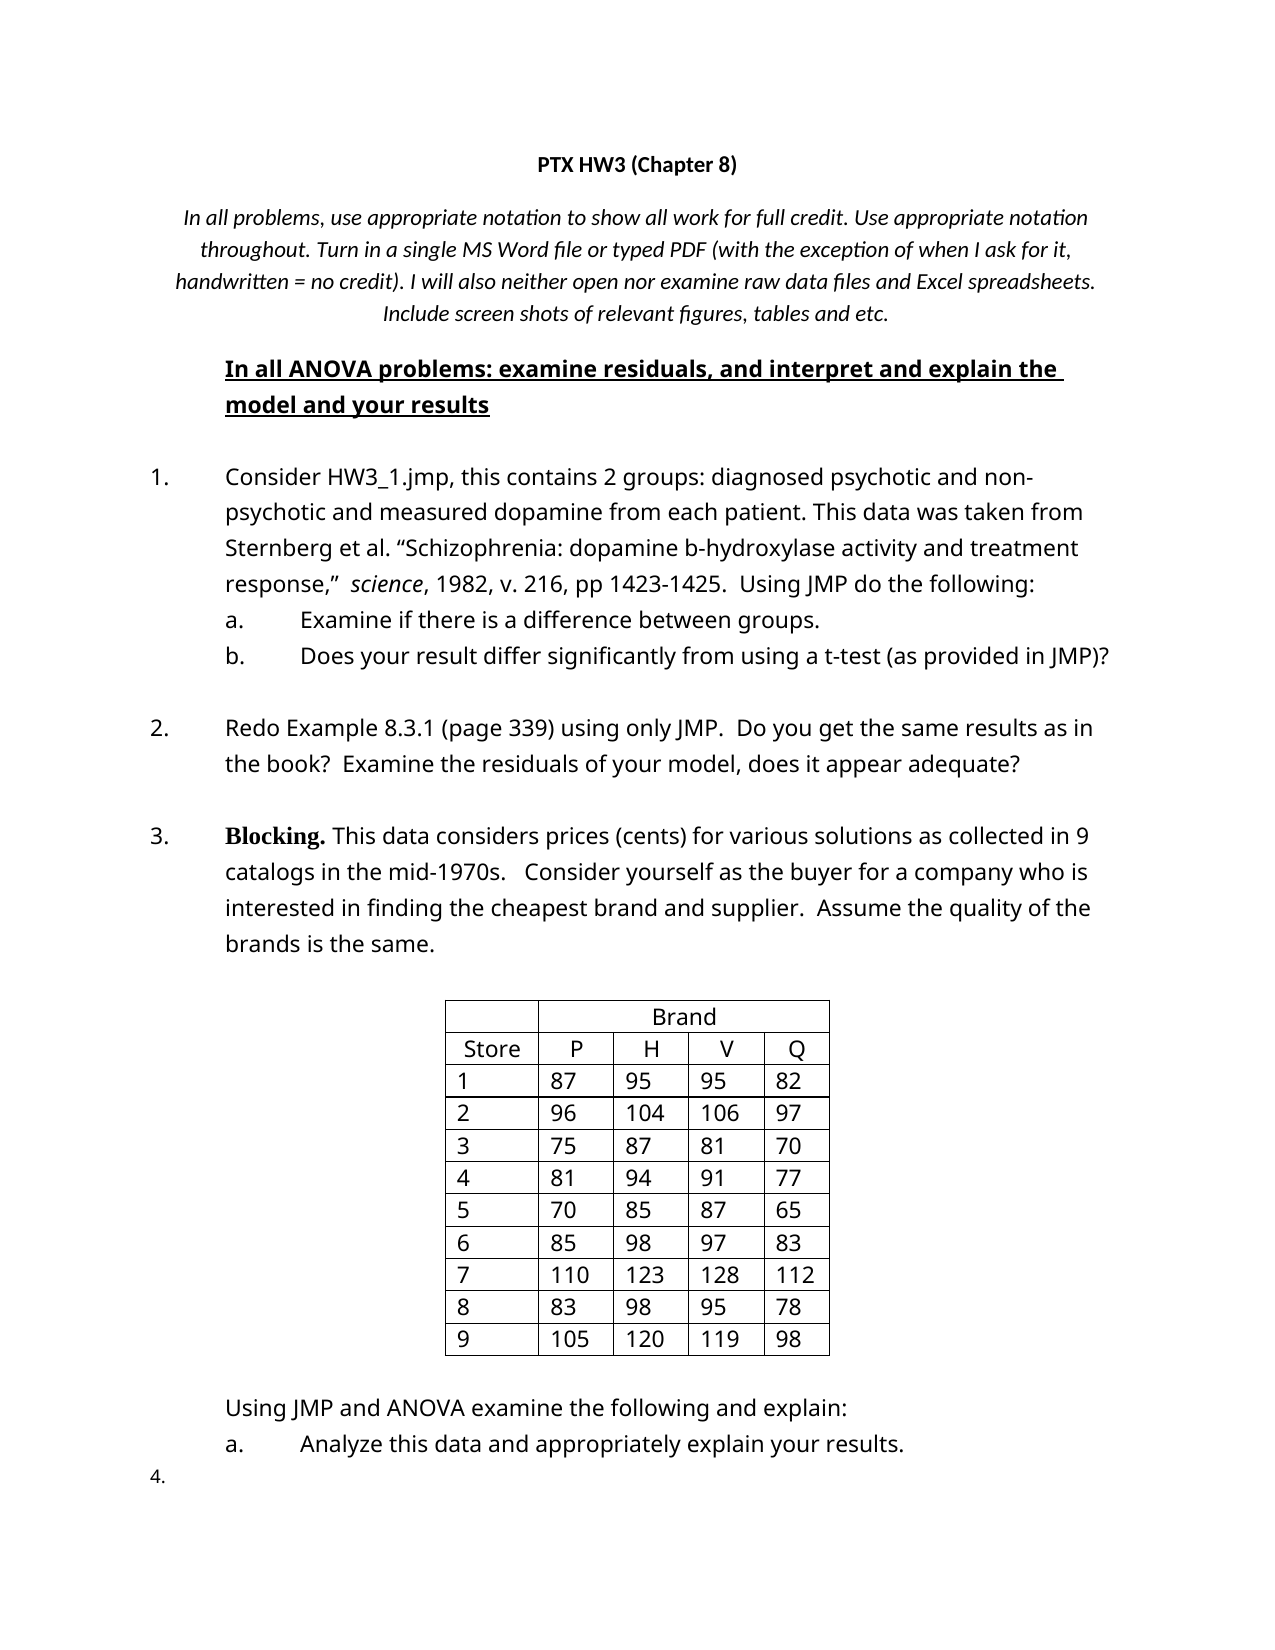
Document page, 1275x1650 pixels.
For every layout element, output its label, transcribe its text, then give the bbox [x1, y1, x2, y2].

table_cell 75 [539, 1130, 613, 1161]
list Redo Example 8.3.1 (page 339) using only JMP. Do you get the same results as in the book? Examine the residuals of your model, does it appear adequate? [150, 712, 1125, 779]
table_cell 95 [614, 1065, 688, 1096]
table_cell 2 [446, 1098, 538, 1129]
table_cell 70 [765, 1130, 829, 1161]
table_cell 105 [539, 1324, 613, 1355]
list Consider HW3_1.jmp, this contains 2 groups: diagnosed psychotic and non-psychotic and measured dopamine from each patient. This data was taken from Sternberg et al. “Schizophrenia: dopamine b-hydroxylase activity and treatment response,” science, 1982, v. 216, pp 1423-1425. Using JMP do the following: [150, 460, 1125, 599]
table_cell 81 [539, 1162, 613, 1193]
list In all ANOVA problems: examine residuals, and interpret and explain the model and your results [225, 353, 1125, 420]
table_cell H [614, 1033, 688, 1064]
text In all problems, use appropriate notation to show all work for full credit. Use appropriate notation throughout. Turn in a single MS Word file or typed PDF (with the exception of when I ask for it, handwritten = no credit). I will also neither open nor examine raw data files and Excel spreadsheets. Include screen shots of relevant figures, tables and etc. [150, 203, 1125, 328]
table_cell 83 [539, 1291, 613, 1322]
table_cell 95 [689, 1291, 764, 1322]
table_cell 98 [614, 1227, 688, 1258]
table_cell 97 [765, 1098, 829, 1129]
table_cell Store [446, 1033, 538, 1064]
table_cell Q [765, 1033, 829, 1064]
table_cell 110 [539, 1259, 613, 1290]
table_cell 87 [689, 1194, 764, 1226]
table_header [446, 1001, 538, 1032]
table_cell 77 [765, 1162, 829, 1193]
table_cell 98 [614, 1291, 688, 1322]
table_cell 95 [689, 1065, 764, 1096]
table_cell 81 [689, 1130, 764, 1161]
table_cell 87 [539, 1065, 613, 1096]
table_cell 120 [614, 1324, 688, 1355]
table_cell 83 [765, 1227, 829, 1258]
table_cell 85 [614, 1194, 688, 1226]
table_cell 82 [765, 1065, 829, 1096]
list Examine if there is a difference between groups. [225, 604, 1125, 635]
table_header Brand [539, 1001, 829, 1032]
list Does your result differ significantly from using a t-test (as provided in JMP)? [225, 640, 1125, 671]
table_cell 106 [689, 1098, 764, 1129]
table_cell 70 [539, 1194, 613, 1226]
table_cell 7 [446, 1259, 538, 1290]
table_cell 104 [614, 1098, 688, 1129]
table_cell P [539, 1033, 613, 1064]
table_cell 128 [689, 1259, 764, 1290]
table_cell V [689, 1033, 764, 1064]
table_cell 119 [689, 1324, 764, 1355]
table_cell 112 [765, 1259, 829, 1290]
table_cell 8 [446, 1291, 538, 1322]
table_cell 94 [614, 1162, 688, 1193]
table_cell 9 [446, 1324, 538, 1355]
table_cell 4 [446, 1162, 538, 1193]
table_cell 87 [614, 1130, 688, 1161]
list Using JMP and ANOVA examine the following and explain: [225, 1392, 1125, 1423]
table_cell 65 [765, 1194, 829, 1226]
table_cell 91 [689, 1162, 764, 1193]
table_cell 123 [614, 1259, 688, 1290]
table_cell 5 [446, 1194, 538, 1226]
list Analyze this data and appropriately explain your results. [225, 1428, 1125, 1459]
table_cell 78 [765, 1291, 829, 1322]
table_cell 1 [446, 1065, 538, 1096]
table_cell 98 [765, 1324, 829, 1355]
text PTX HW3 (Chapter 8) [150, 150, 1125, 178]
list Blocking. This data considers prices (cents) for various solutions as collected in 9 catalogs in the mid-1970s. Consider yourself as the buyer for a company who is interested in finding the cheapest brand and supplier. Assume the quality of the brands is the same. [150, 820, 1125, 959]
table_cell 6 [446, 1227, 538, 1258]
table_cell 97 [689, 1227, 764, 1258]
table_cell 3 [446, 1130, 538, 1161]
table_cell 96 [539, 1098, 613, 1129]
table_cell 85 [539, 1227, 613, 1258]
